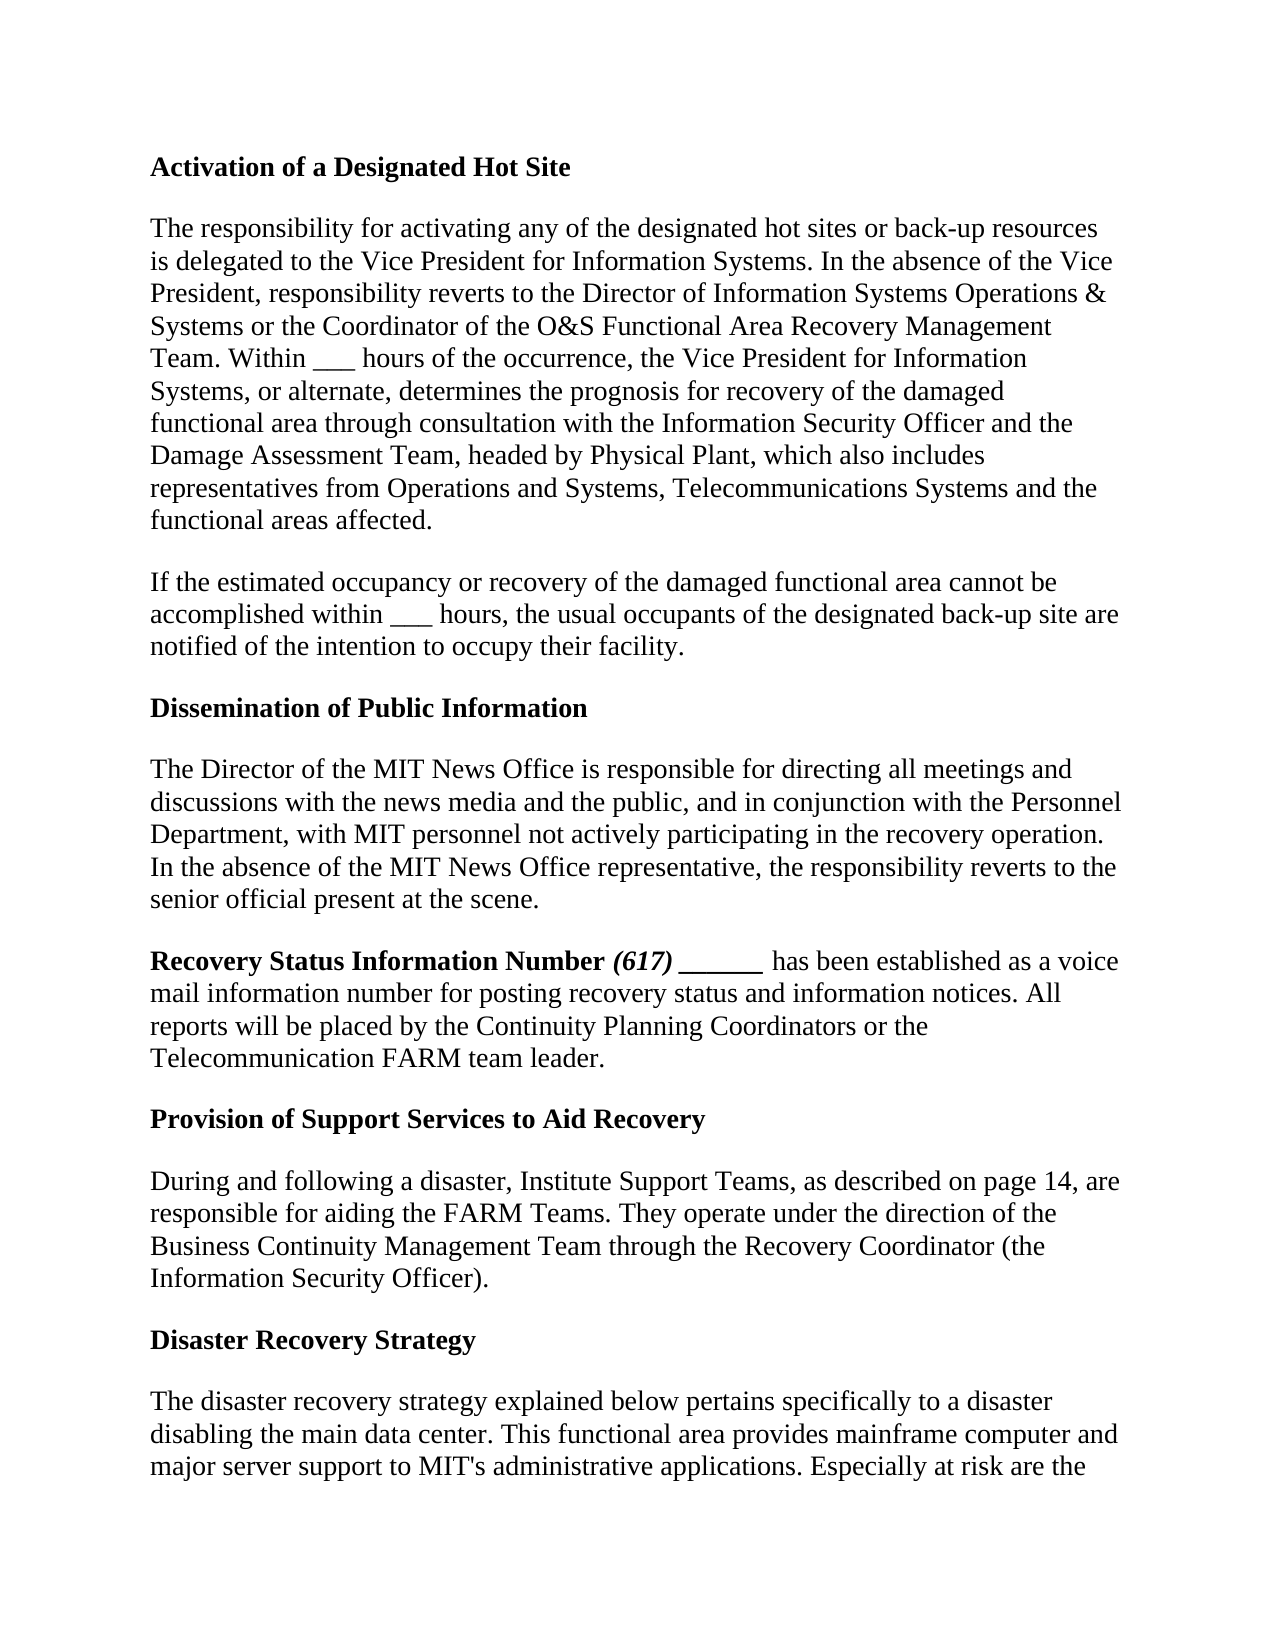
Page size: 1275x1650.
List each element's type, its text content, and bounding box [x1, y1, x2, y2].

text If the estimated occupancy or recovery of the damaged functional area cannot be accomplished within ___ hours, the usual occupants of the designated back-up site are notified of the intention to occupy their facility. [150, 565, 1125, 662]
text Activation of a Designated Hot Site [150, 150, 1125, 182]
text During and following a disaster, Institute Support Teams, as described on page 14, are responsible for aiding the FARM Teams. They operate under the direction of the Business Continuity Management Team through the Recovery Coordinator (the Information Security Officer). [150, 1164, 1125, 1294]
text The responsibility for activating any of the designated hot sites or back-up resources is delegated to the Vice President for Information Systems. In the absence of the Vice President, responsibility reverts to the Director of Information Systems Operations & Systems or the Coordinator of the O&S Functional Area Recovery Management Team. Within ___ hours of the occurrence, the Vice President for Information Systems, or alternate, determines the prognosis for recovery of the damaged functional area through consultation with the Information Security Officer and the Damage Assessment Team, headed by Physical Plant, which also includes representatives from Operations and Systems, Telecommunications Systems and the functional areas affected. [150, 212, 1125, 536]
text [150, 1384, 1125, 1482]
text The Director of the MIT News Office is responsible for directing all meetings and discussions with the news media and the public, and in conjunction with the Personnel Department, with MIT personnel not actively participating in the recovery operation. In the absence of the MIT News Office representative, the responsibility reverts to the senior official present at the scene. [150, 753, 1125, 914]
text Disaster Recovery Strategy [150, 1323, 1125, 1355]
text Provision of Support Services to Aid Recovery [150, 1102, 1125, 1135]
text Dissemination of Public Information [150, 691, 1125, 723]
text Recovery Status Information Number (617) ______ has been established as a voice mail information number for posting recovery status and information notices. All reports will be placed by the Continuity Planning Coordinators or the Telecommunication FARM team leader. [150, 944, 1125, 1073]
